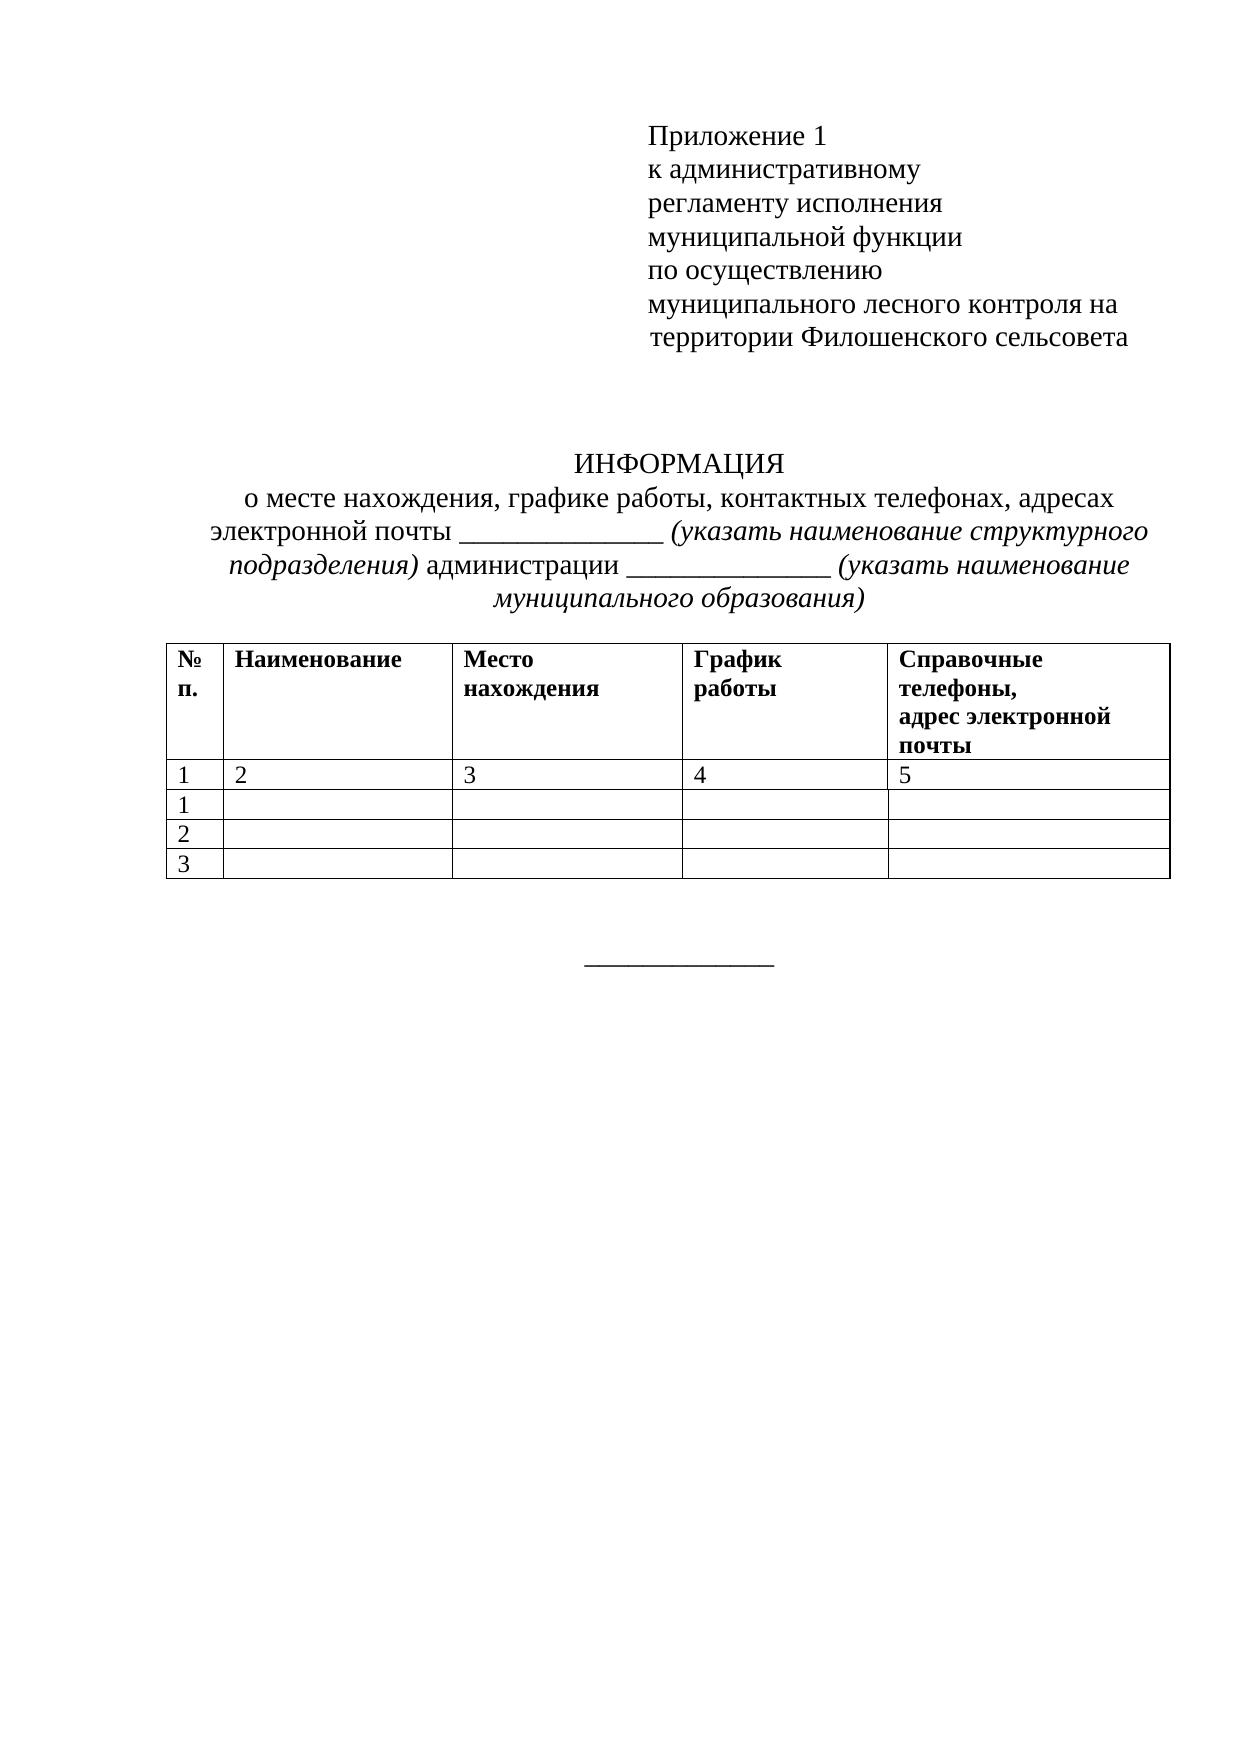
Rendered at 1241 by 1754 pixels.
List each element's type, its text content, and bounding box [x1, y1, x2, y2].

table_header Справочные телефоны, адрес электронной почты [888, 644, 1169, 759]
table_cell 3 [453, 760, 682, 789]
table_header Место нахождения [453, 644, 682, 759]
table_header Наименование [224, 644, 452, 759]
table_cell 3 [167, 849, 223, 878]
text регламенту исполнения [648, 185, 1181, 219]
table_cell [683, 790, 888, 818]
text Приложение 1 [648, 118, 1181, 152]
table_cell [453, 790, 682, 818]
table_header График работы [683, 644, 887, 759]
table_cell 2 [224, 760, 452, 789]
text _____________ [177, 937, 1181, 970]
table_cell [889, 849, 1169, 878]
table_cell 5 [888, 760, 1169, 789]
table_cell 1 [167, 790, 223, 818]
table_cell 1 [167, 760, 223, 789]
table_header № п. [167, 644, 223, 759]
table_cell [683, 820, 888, 848]
text муниципального лесного контроля на территории Филошенского сельсовета [648, 286, 1181, 353]
text к административному [648, 152, 1181, 185]
table_cell [683, 849, 888, 878]
text электронной почты ______________ (указать наименование структурного подразделения) администрации ______________ (указать наименование муниципального образования) [177, 513, 1181, 614]
text по осуществлению [648, 252, 1181, 286]
table_cell [224, 820, 452, 848]
table_cell [453, 820, 682, 848]
table_cell 4 [683, 760, 887, 789]
table_cell [453, 849, 682, 878]
table_cell [889, 820, 1169, 848]
table_cell [224, 849, 452, 878]
table_cell [889, 790, 1169, 818]
text ИНФОРМАЦИЯ [177, 446, 1181, 480]
table_cell [224, 790, 452, 818]
table_cell 2 [167, 820, 223, 848]
text муниципальной функции [648, 219, 1181, 252]
text о месте нахождения, графике работы, контактных телефонах, адресах [177, 480, 1181, 513]
